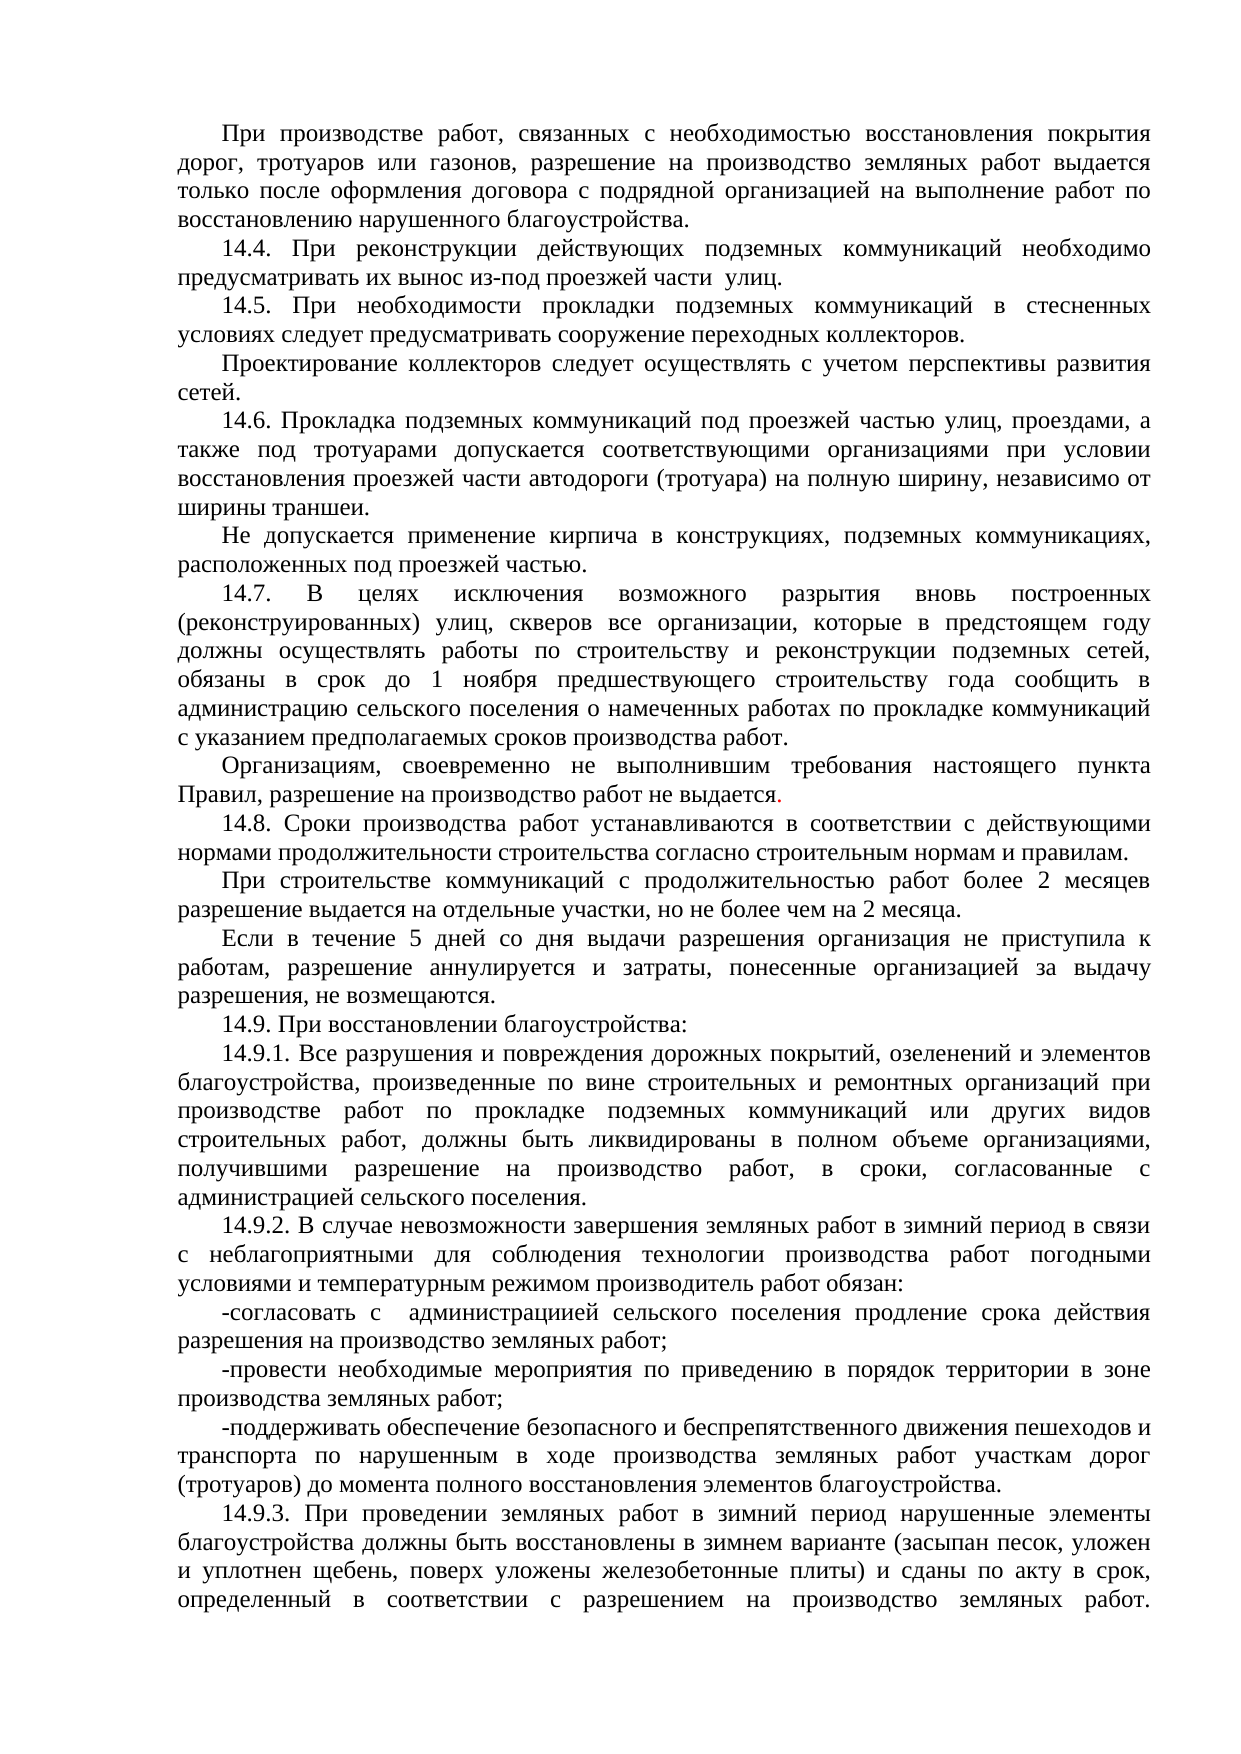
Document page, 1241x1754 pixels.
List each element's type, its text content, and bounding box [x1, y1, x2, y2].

text 14.8. Сроки производства работ устанавливаются в соответствии с действующими нормами продолжительности строительства согласно строительным нормам и правилам. [177, 808, 1152, 866]
text Не допускается применение кирпича в конструкциях, подземных коммуникациях, расположенных под проезжей частью. [177, 521, 1152, 578]
text -поддерживать обеспечение безопасного и беспрепятственного движения пешеходов и транспорта по нарушенным в ходе производства земляных работ участкам дорог (тротуаров) до момента полного восстановления элементов благоустройства. [177, 1412, 1152, 1498]
text -провести необходимые мероприятия по приведению в порядок территории в зоне производства земляных работ; [177, 1354, 1152, 1412]
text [177, 1498, 1152, 1613]
text 14.4. При реконструкции действующих подземных коммуникаций необходимо предусматривать их вынос из-под проезжей части улиц. [177, 233, 1152, 291]
text 14.7. В целях исключения возможного разрытия вновь построенных (реконструированных) улиц, скверов все организации, которые в предстоящем году должны осуществлять работы по строительству и реконструкции подземных сетей, обязаны в срок до 1 ноября предшествующего строительству года сообщить в администрацию сельского поселения о намеченных работах по прокладке коммуникаций с указанием предполагаемых сроков производства работ. [177, 578, 1152, 751]
text Если в течение 5 дней со дня выдачи разрешения организация не приступила к работам, разрешение аннулируется и затраты, понесенные организацией за выдачу разрешения, не возмещаются. [177, 923, 1152, 1009]
text 14.6. Прокладка подземных коммуникаций под проезжей частью улиц, проездами, а также под тротуарами допускается соответствующими организациями при условии восстановления проезжей части автодороги (тротуара) на полную ширину, независимо от ширины траншеи. [177, 406, 1152, 521]
text -согласовать с администрациией сельского поселения продление срока действия разрешения на производство земляных работ; [177, 1297, 1152, 1354]
text При строительстве коммуникаций с продолжительностью работ более 2 месяцев разрешение выдается на отдельные участки, но не более чем на 2 месяца. [177, 866, 1152, 923]
text 14.5. При необходимости прокладки подземных коммуникаций в стесненных условиях следует предусматривать сооружение переходных коллекторов. [177, 291, 1152, 348]
text Организациям, своевременно не выполнившим требования настоящего пункта Правил, разрешение на производство работ не выдается. [177, 751, 1152, 808]
text 14.9.2. В случае невозможности завершения земляных работ в зимний период в связи с неблагоприятными для соблюдения технологии производства работ погодными условиями и температурным режимом производитель работ обязан: [177, 1211, 1152, 1297]
text 14.9.1. Все разрушения и повреждения дорожных покрытий, озеленений и элементов благоустройства, произведенные по вине строительных и ремонтных организаций при производстве работ по прокладке подземных коммуникаций или других видов строительных работ, должны быть ликвидированы в полном объеме организациями, получившими разрешение на производство работ, в сроки, согласованные с администрацией сельского поселения. [177, 1038, 1152, 1211]
text Проектирование коллекторов следует осуществлять с учетом перспективы развития сетей. [177, 348, 1152, 406]
text 14.9. При восстановлении благоустройства: [177, 1009, 1152, 1038]
text При производстве работ, связанных с необходимостью восстановления покрытия дорог, тротуаров или газонов, разрешение на производство земляных работ выдается только после оформления договора с подрядной организацией на выполнение работ по восстановлению нарушенного благоустройства. [177, 118, 1152, 233]
